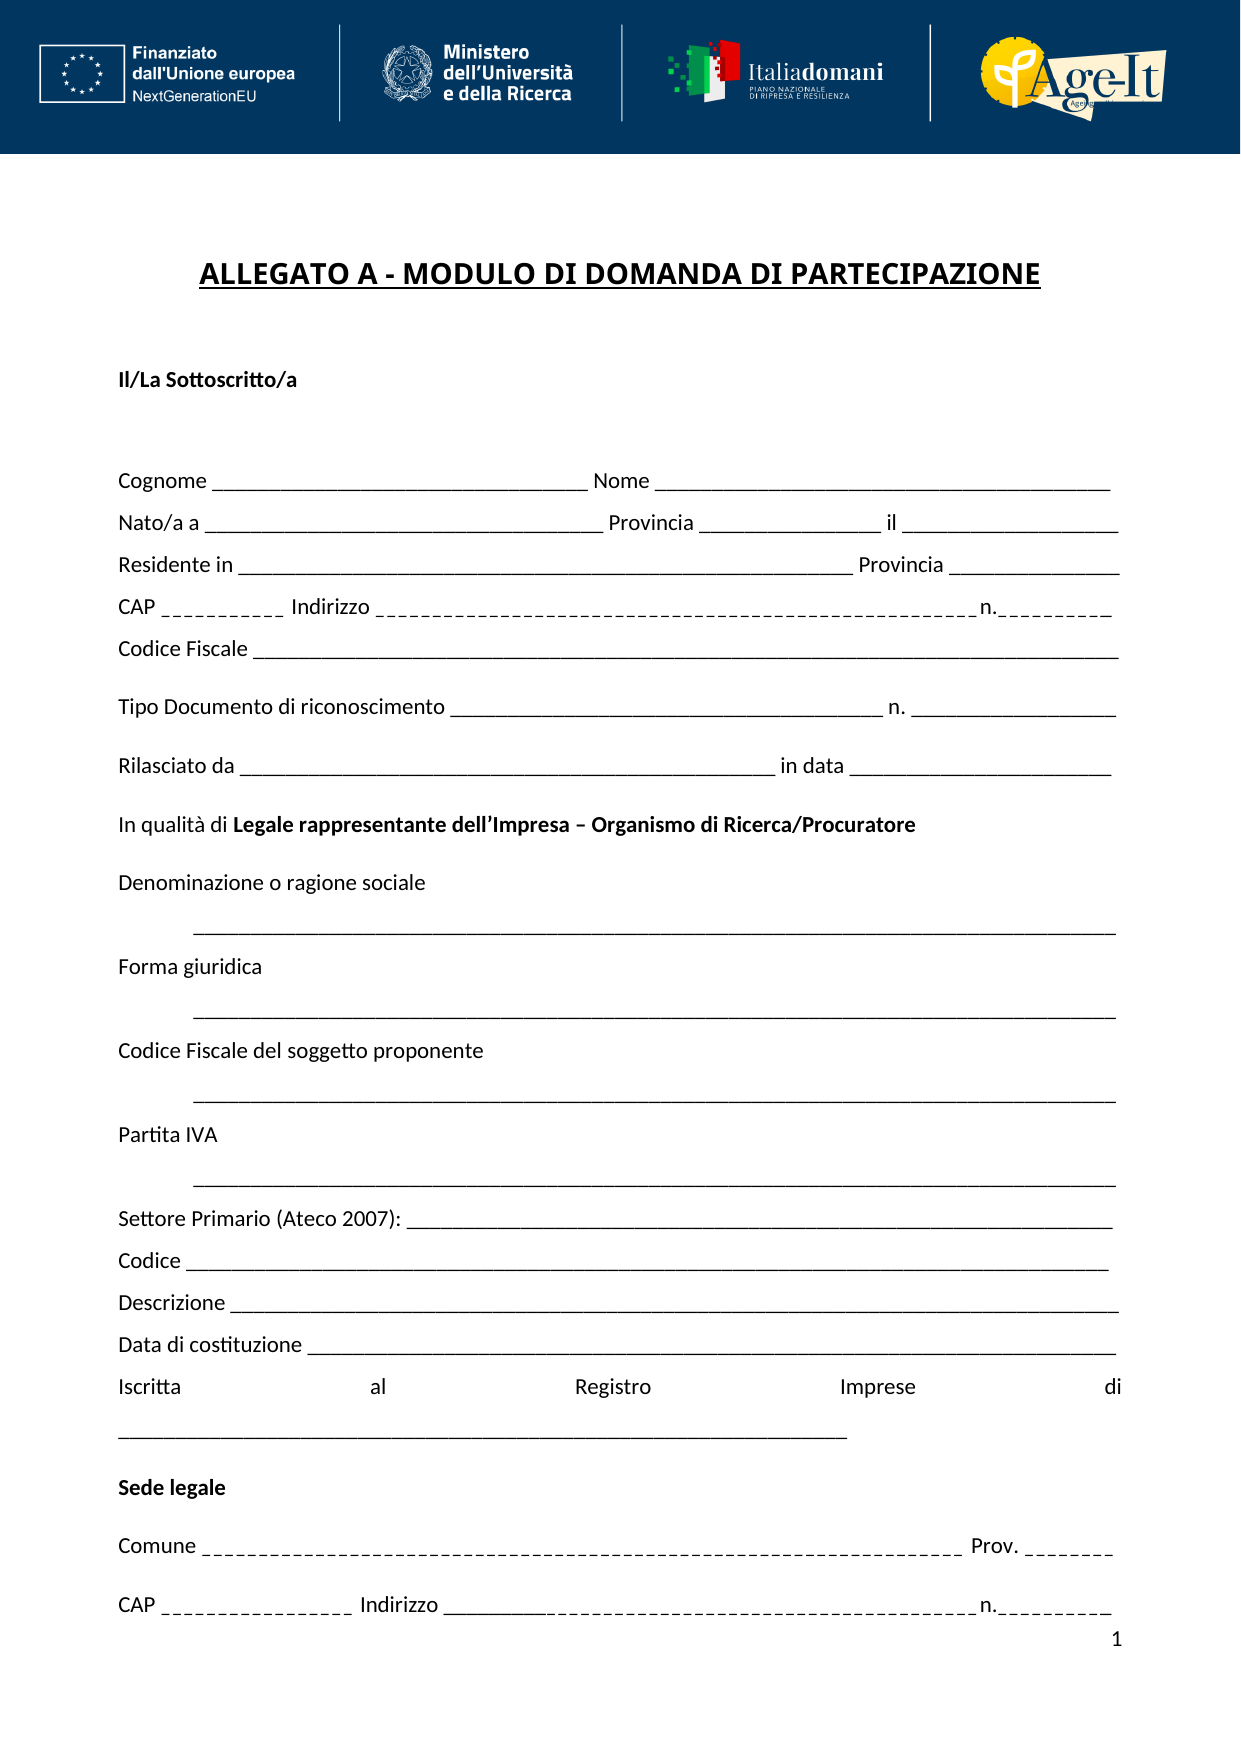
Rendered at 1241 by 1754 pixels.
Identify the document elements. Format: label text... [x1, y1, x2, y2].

text Settore Primario (Ateco 2007): ______________________________________________________________ [118, 1204, 1122, 1232]
text Comune ___________________________________________________________________ Prov. ________ [118, 1531, 1122, 1559]
text CAP _________________ Indirizzo _______________________________________________n.__________ [118, 1590, 1122, 1618]
text Rilasciato da _______________________________________________ in data _______________________ [118, 751, 1122, 779]
text Partita IVA _________________________________________________________________________________ [118, 1120, 1122, 1190]
text Denominazione o ragione sociale _________________________________________________________________________________ [118, 868, 1122, 938]
text Residente in ______________________________________________________ Provincia _______________ [118, 550, 1122, 578]
picture [0, 0, 1241, 154]
text Descrizione ______________________________________________________________________________ [118, 1288, 1122, 1316]
text Il/La Sottoscritto/a [118, 365, 1122, 393]
subtitle ALLEGATO A - MODULO DI DOMANDA DI PARTECIPAZIONE [118, 254, 1122, 293]
text Cognome _________________________________ Nome ________________________________________ [118, 466, 1122, 494]
text Data di costituzione _______________________________________________________________________ [118, 1330, 1122, 1358]
text Iscritta al Registro Imprese di ________________________________________________________________ [118, 1372, 1122, 1442]
text Codice Fiscale del soggetto proponente _________________________________________________________________________________ [118, 1036, 1122, 1106]
text Codice Fiscale ____________________________________________________________________________ [118, 634, 1122, 662]
text Sede legale [118, 1473, 1122, 1501]
text Codice _________________________________________________________________________________ [118, 1246, 1122, 1274]
text CAP ___________ Indirizzo _____________________________________________________n.__________ [118, 592, 1122, 620]
text Tipo Documento di riconoscimento ______________________________________ n. __________________ [118, 692, 1122, 720]
text In qualità di Legale rappresentante dell’Impresa – Organismo di Ricerca/Procuratore [118, 810, 1122, 838]
text Forma giuridica _________________________________________________________________________________ [118, 952, 1122, 1022]
text Nato/a a ___________________________________ Provincia ________________ il ___________________ [118, 508, 1122, 536]
